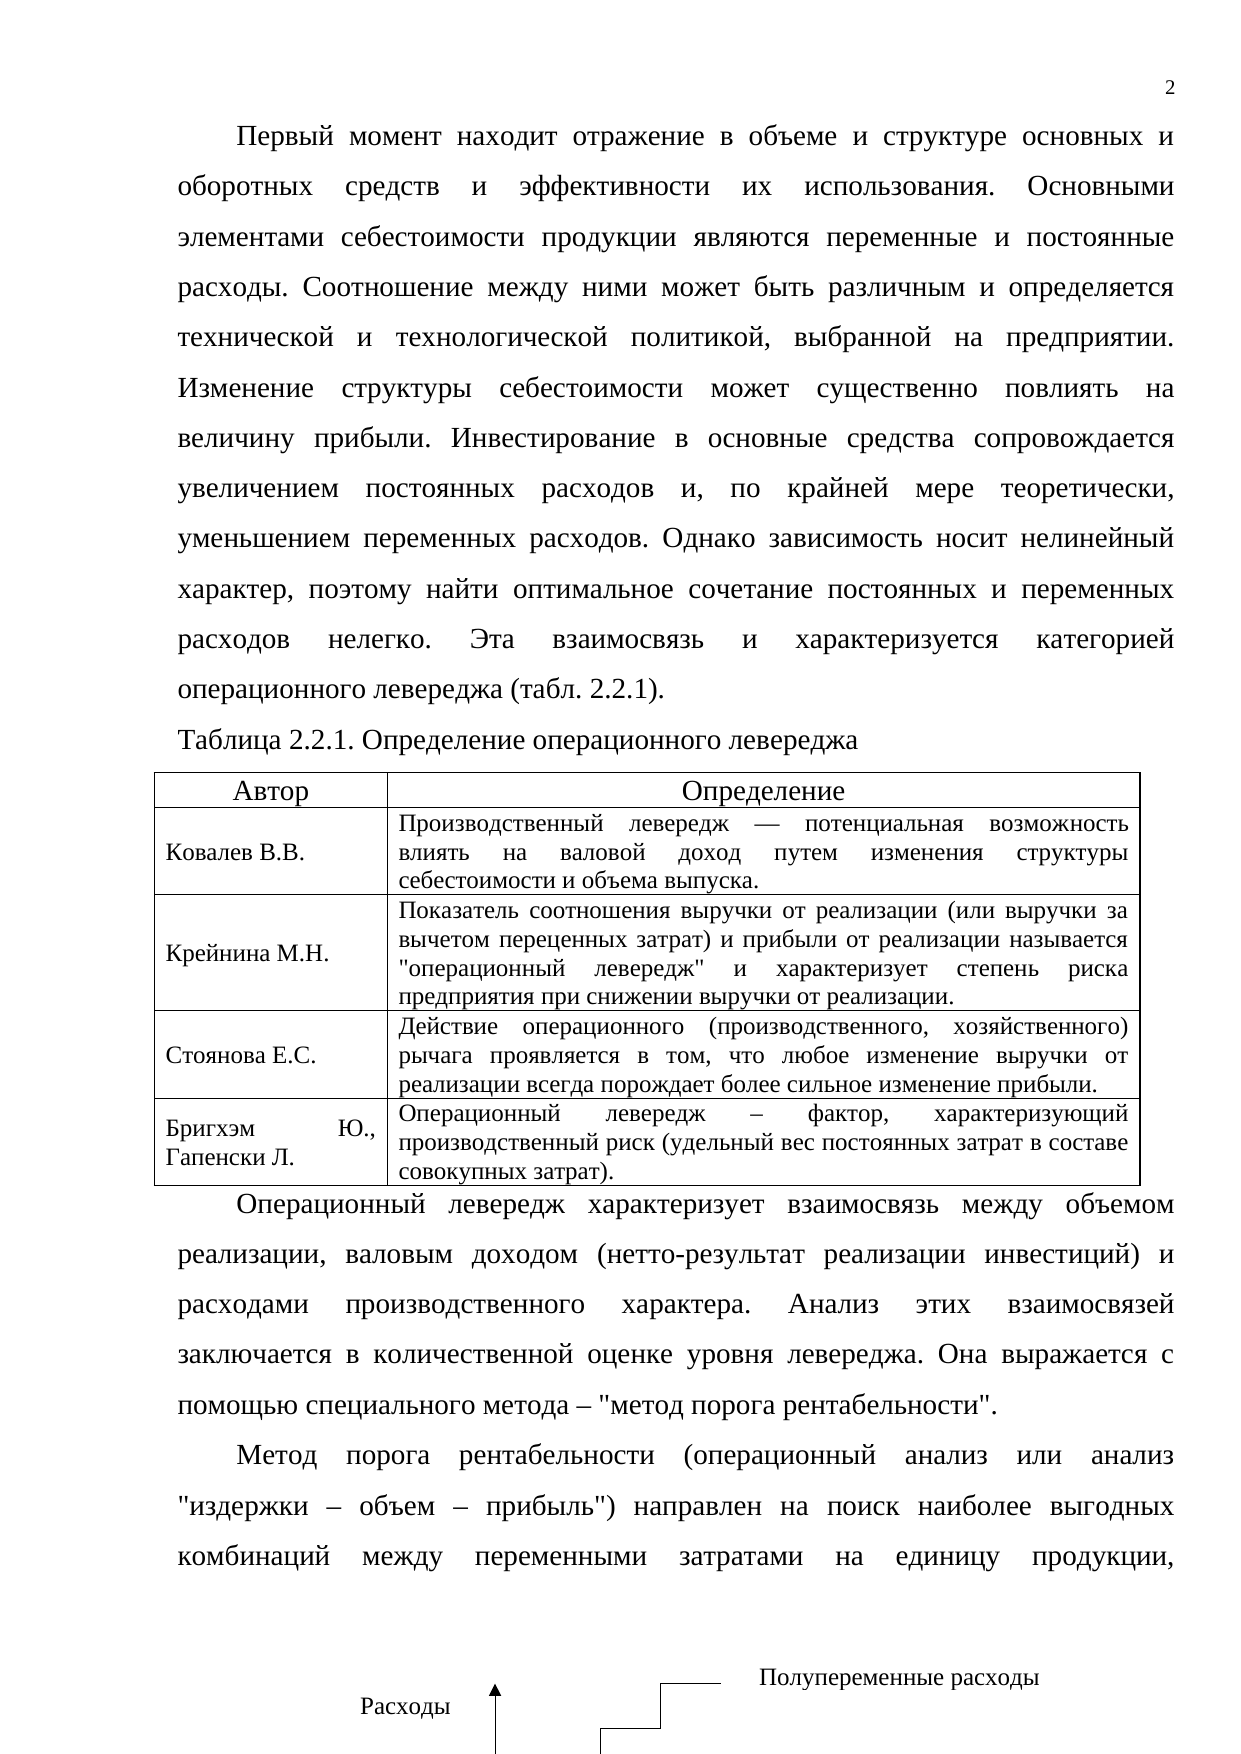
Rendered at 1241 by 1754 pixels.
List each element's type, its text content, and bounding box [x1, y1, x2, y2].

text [177, 1437, 1175, 1571]
table_cell Производственный левередж — потенциальная возможность влиять на валовой доход путем изменения структуры себестоимости и объема выпуска. [388, 808, 1139, 894]
table_cell Ковалев В.В. [155, 808, 387, 894]
table_cell Показатель соотношения выручки от реализации (или выручки за вычетом переценных затрат) и прибыли от реализации называется "операционный левередж" и характеризует степень риска предприятия при снижении выручки от реализации. [388, 895, 1139, 1010]
table_cell Действие операционного (производственного, хозяйственного) рычага проявляется в том, что любое изменение выручки от реализации всегда порождает более сильное изменение прибыли. [388, 1011, 1139, 1097]
text Первый момент находит отражение в объеме и структуре основных и оборотных средств и эффективности их использования. Основными элементами себестоимости продукции являются переменные и постоянные расходы. Соотношение между ними может быть различным и определяется технической и технологической политикой, выбранной на предприятии. Изменение структуры себестоимости может существенно повлиять на величину прибыли. Инвестирование в основные средства сопровождается увеличением постоянных расходов и, по крайней мере теоретически, уменьшением переменных расходов. Однако зависимость носит нелинейный характер, поэтому найти оптимальное сочетание постоянных и переменных расходов нелегко. Эта взаимосвязь и характеризуется категорией операционного левереджа (табл. 2.2.1). [177, 118, 1175, 705]
table_cell Стоянова Е.С. [155, 1011, 387, 1097]
table_cell Операционный левередж – фактор, характеризующий производственный риск (удельный вес постоянных затрат в составе совокупных затрат). [388, 1099, 1139, 1185]
table_header Автор [155, 773, 387, 807]
text Таблица 2.2.1. Определение операционного левереджа [177, 722, 1175, 755]
text Операционный левередж характеризует взаимосвязь между объемом реализации, валовым доходом (нетто-результат реализации инвестиций) и расходами производственного характера. Анализ этих взаимосвязей заключается в количественной оценке уровня левереджа. Она выражается с помощью специального метода – "метод порога рентабельности". [177, 1186, 1175, 1421]
table_cell Бригхэм Ю., Гапенски Л. [155, 1099, 387, 1185]
table_header Определение [388, 773, 1139, 807]
table_cell Крейнина М.Н. [155, 895, 387, 1010]
